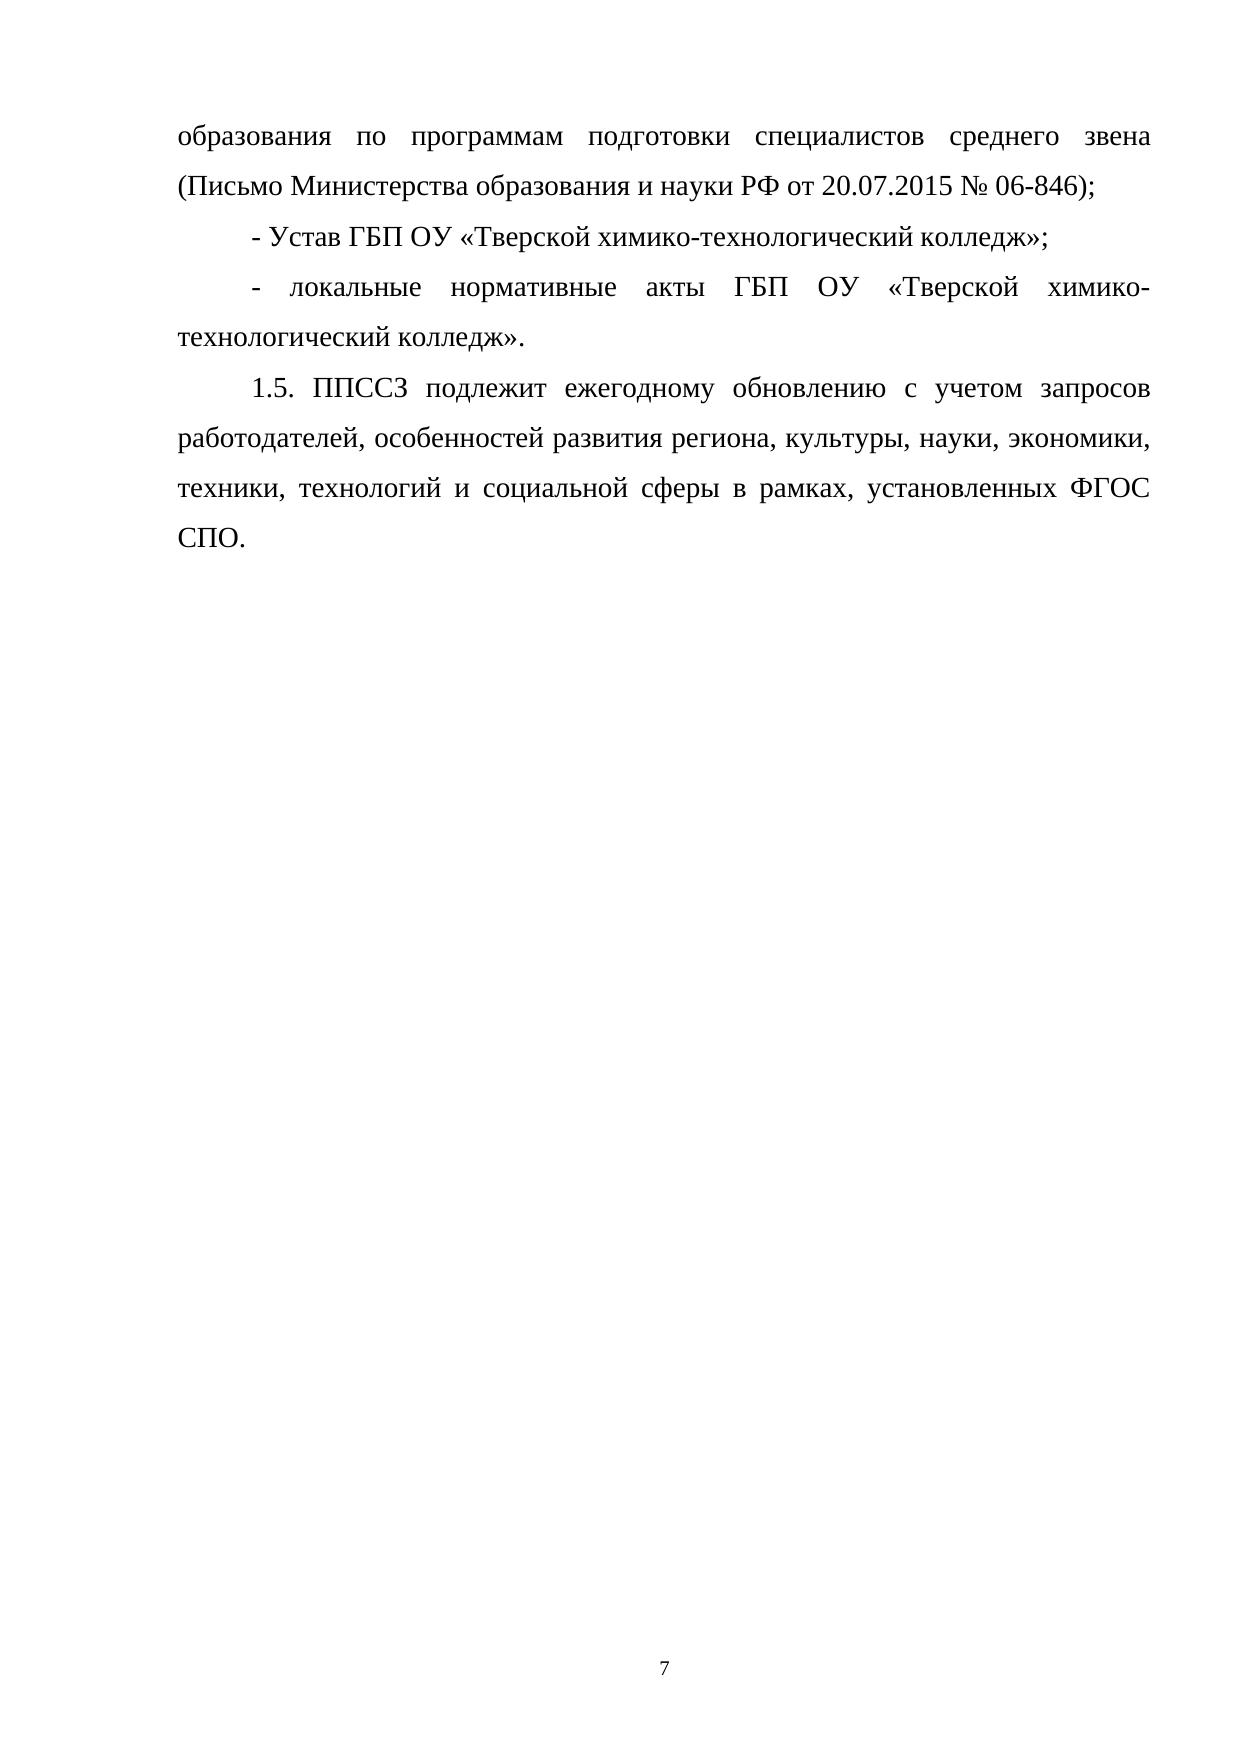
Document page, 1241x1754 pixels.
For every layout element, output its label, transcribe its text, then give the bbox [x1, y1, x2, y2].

text - Устав ГБП ОУ «Тверской химико-технологический колледж»; [177, 219, 1152, 252]
text - локальные нормативные акты ГБП ОУ «Тверской химико-технологический колледж». [177, 269, 1152, 353]
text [177, 118, 1152, 202]
text 1.5. ППССЗ подлежит ежегодному обновлению с учетом запросов работодателей, особенностей развития региона, культуры, науки, экономики, техники, технологий и социальной сферы в рамках, установленных ФГОС СПО. [177, 370, 1152, 554]
